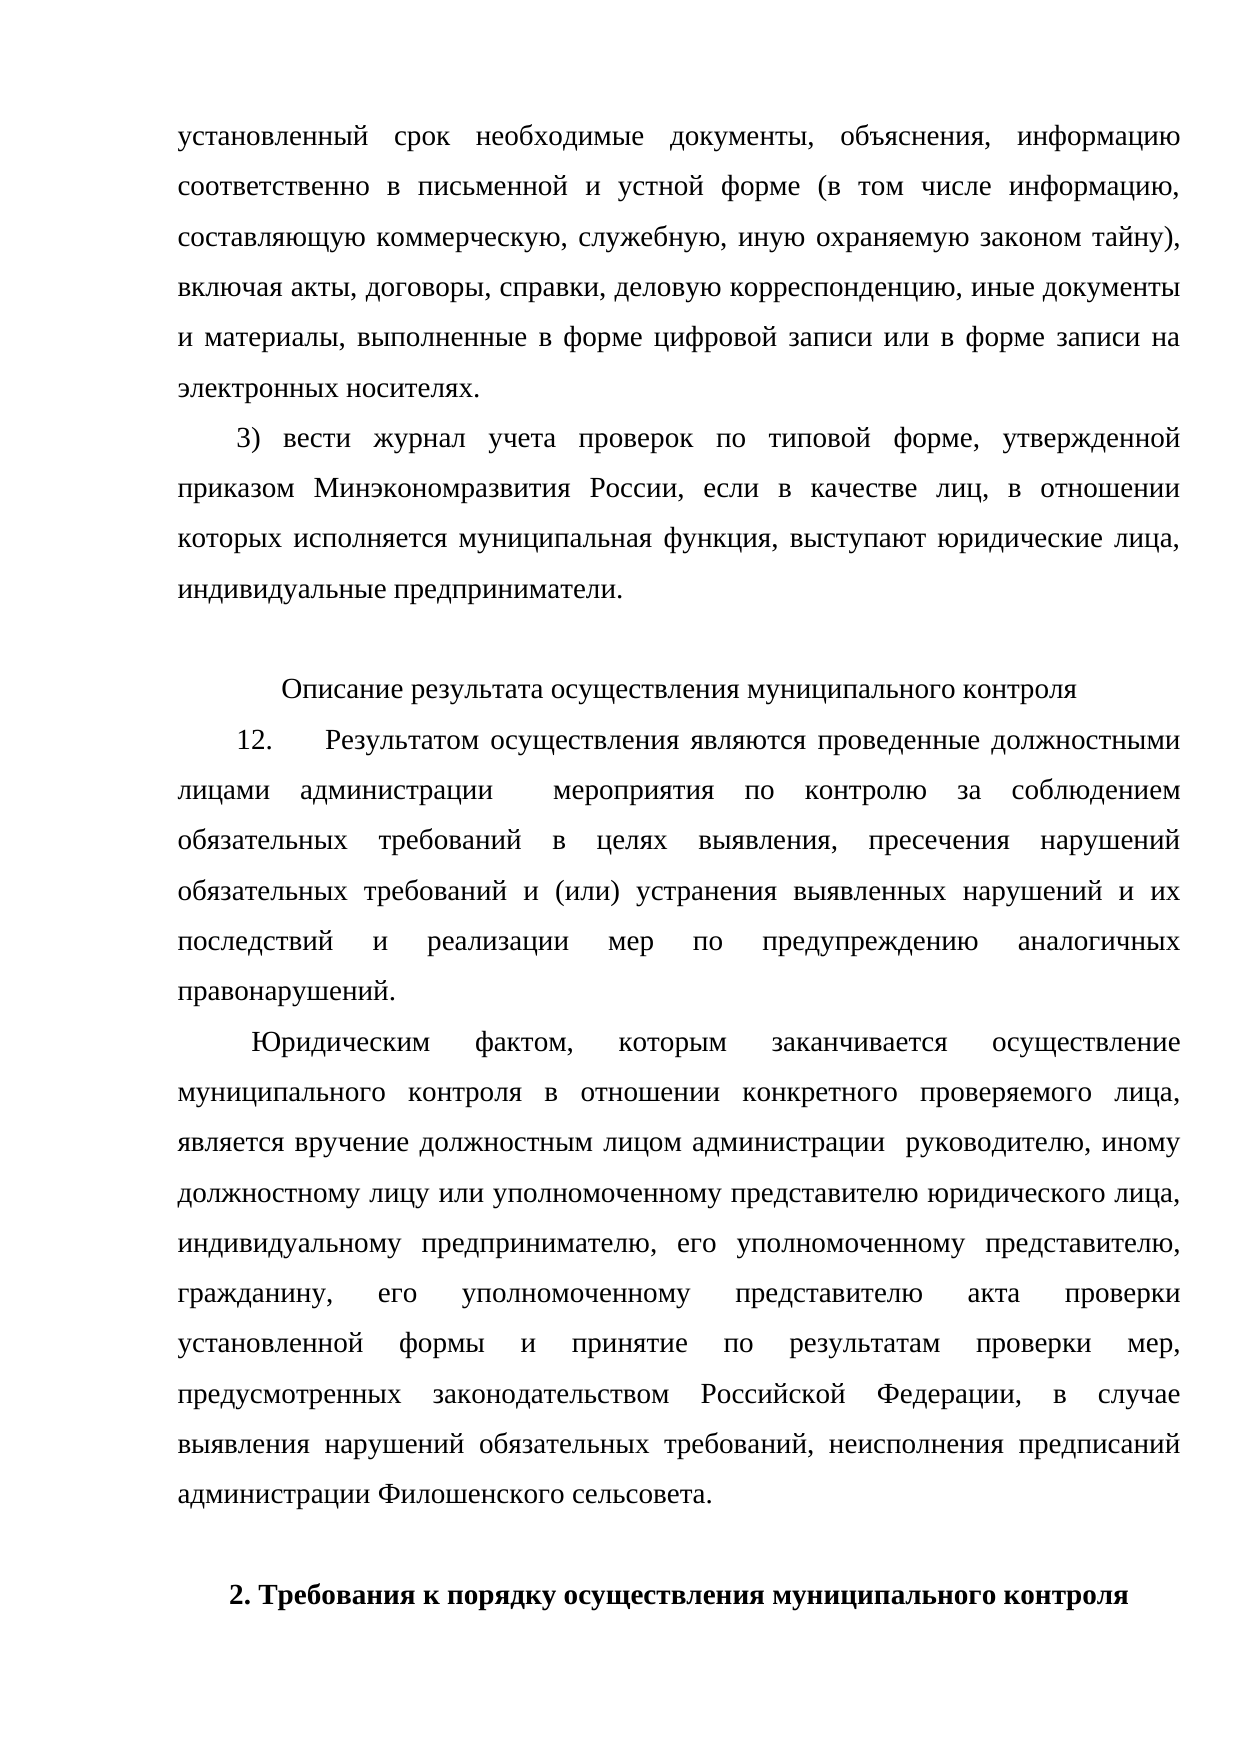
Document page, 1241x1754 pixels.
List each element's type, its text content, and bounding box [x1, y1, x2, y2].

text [177, 118, 1181, 403]
text 3) вести журнал учета проверок по типовой форме, утвержденной приказом Минэкономразвития России, если в качестве лиц, в отношении которых исполняется муниципальная функция, выступают юридические лица, индивидуальные предприниматели. [177, 420, 1181, 604]
list Результатом осуществления являются проведенные должностными лицами администрации мероприятия по контролю за соблюдением обязательных требований в целях выявления, пресечения нарушений обязательных требований и (или) устранения выявленных нарушений и их последствий и реализации мер по предупреждению аналогичных правонарушений. [177, 722, 1181, 1007]
text Юридическим фактом, которым заканчивается осуществление муниципального контроля в отношении конкретного проверяемого лица, является вручение должностным лицом администрации руководителю, иному должностному лицу или уполномоченному представителю юридического лица, индивидуальному предпринимателю, его уполномоченному представителю, гражданину, его уполномоченному представителю акта проверки установленной формы и принятие по результатам проверки мер, предусмотренных законодательством Российской Федерации, в случае выявления нарушений обязательных требований, неисполнения предписаний администрации Филошенского сельсовета. [177, 1024, 1181, 1510]
text 2. Требования к порядку осуществления муниципального контроля [177, 1577, 1181, 1611]
text Описание результата осуществления муниципального контроля [177, 672, 1181, 705]
